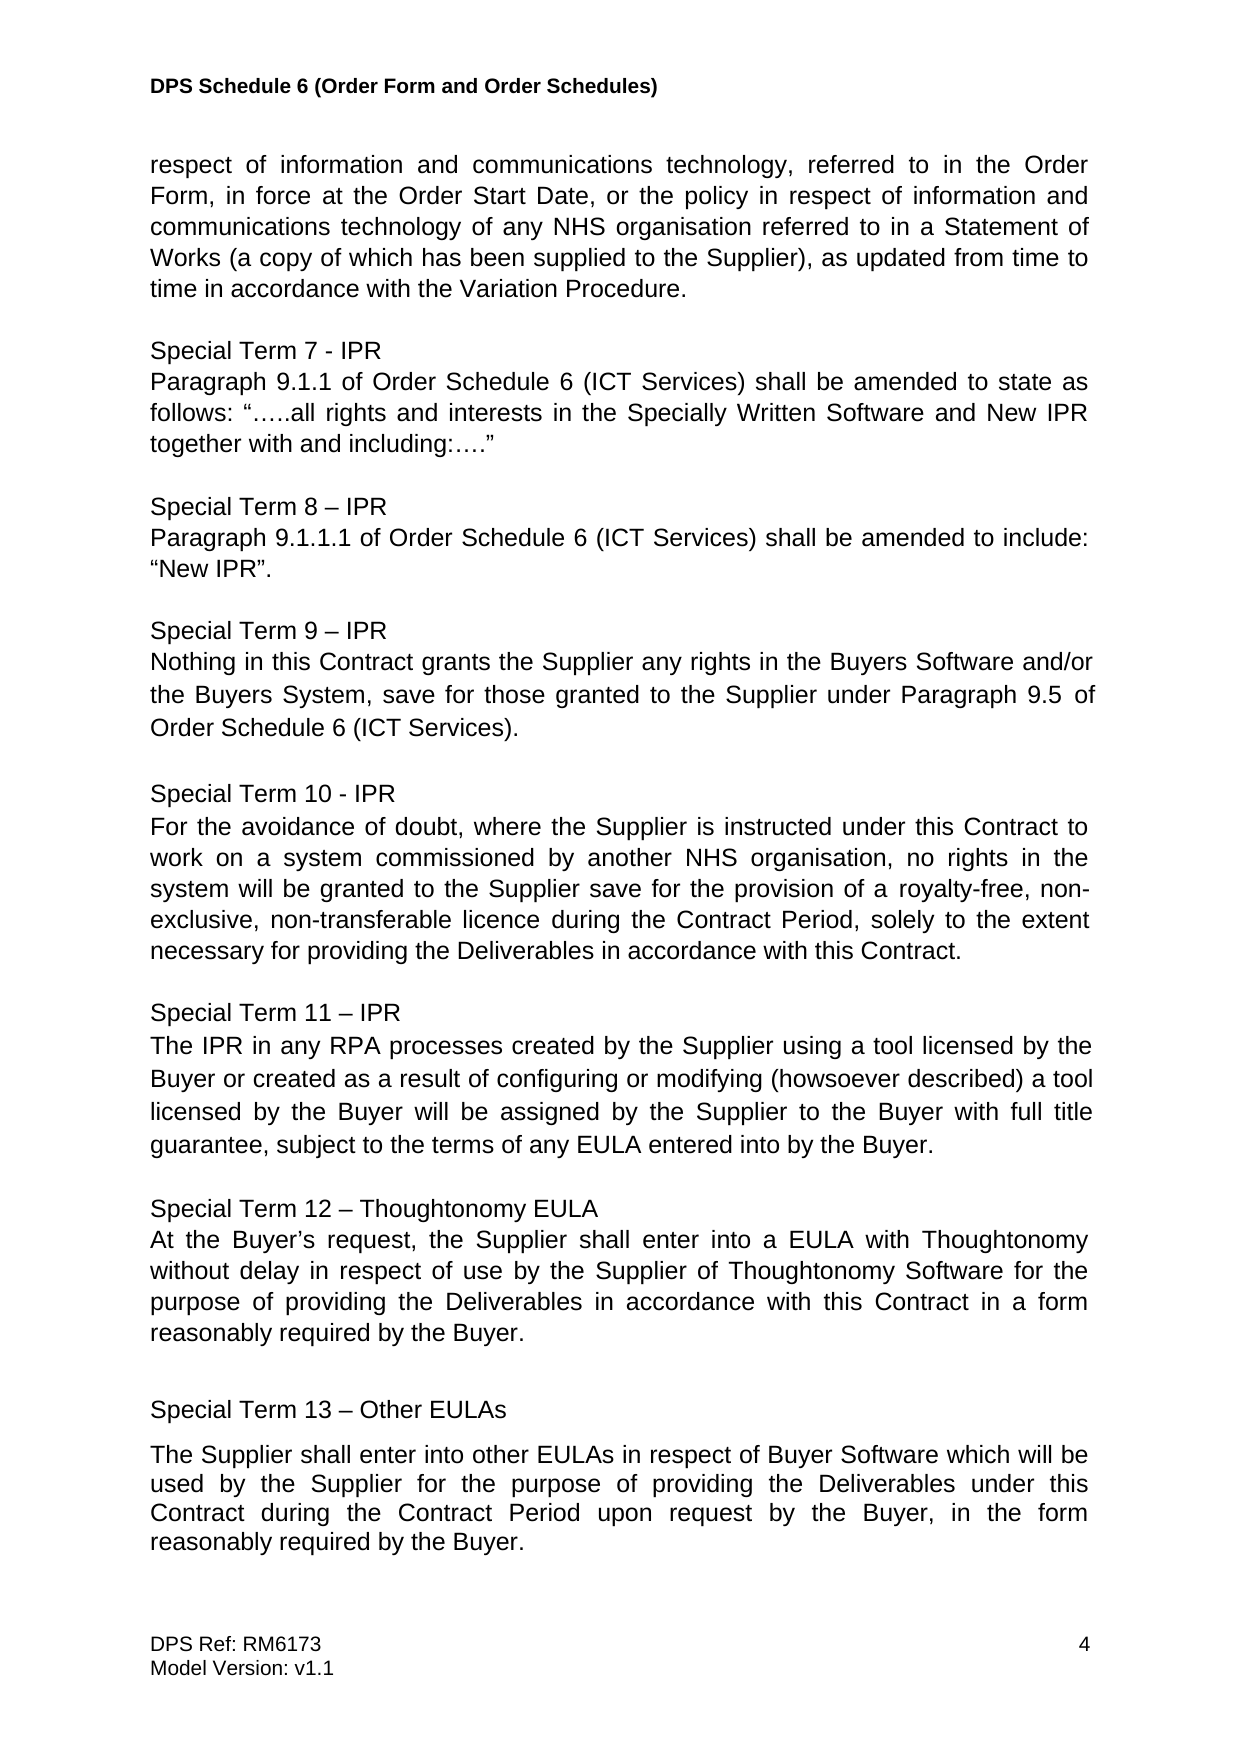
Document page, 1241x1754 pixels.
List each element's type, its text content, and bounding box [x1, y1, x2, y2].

text Special Term 12 – Thoughtonomy EULA [150, 1194, 1090, 1223]
text For the avoidance of doubt, where the Supplier is instructed under this Contract to work on a system commissioned by another NHS organisation, no rights in the system will be granted to the Supplier save for the provision of a royalty-free, non-exclusive, non-transferable licence during the Contract Period, solely to the extent necessary for providing the Deliverables in accordance with this Contract. [150, 812, 1090, 965]
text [150, 150, 1090, 303]
text Special Term 7 - IPR [150, 336, 1090, 365]
text Special Term 11 – IPR [150, 998, 1095, 1027]
text Special Term 13 – Other EULAs [150, 1395, 1090, 1423]
text Paragraph 9.1.1.1 of Order Schedule 6 (ICT Services) shall be amended to include: “New IPR”. [150, 522, 1090, 582]
text At the Buyer’s request, the Supplier shall enter into a EULA with Thoughtonomy without delay in respect of use by the Supplier of Thoughtonomy Software for the purpose of providing the Deliverables in accordance with this Contract in a form reasonably required by the Buyer. [150, 1225, 1090, 1347]
text Special Term 9 – IPR [150, 616, 1090, 644]
text Special Term 8 – IPR [150, 491, 1090, 520]
text Nothing in this Contract grants the Supplier any rights in the Buyers Software and/or the Buyers System, save for those granted to the Supplier under Paragraph 9.5 of Order Schedule 6 (ICT Services). [150, 647, 1095, 741]
text Special Term 10 - IPR [150, 779, 993, 807]
text Paragraph 9.1.1 of Order Schedule 6 (ICT Services) shall be amended to state as follows: “…..all rights and interests in the Specially Written Software and New IPR together with and including:….” [150, 367, 1090, 458]
text The IPR in any RPA processes created by the Supplier using a tool licensed by the Buyer or created as a result of configuring or modifying (howsoever described) a tool licensed by the Buyer will be assigned by the Supplier to the Buyer with full title guarantee, subject to the terms of any EULA entered into by the Buyer. [150, 1031, 1095, 1159]
text The Supplier shall enter into other EULAs in respect of Buyer Software which will be used by the Supplier for the purpose of providing the Deliverables under this Contract during the Contract Period upon request by the Buyer, in the form reasonably required by the Buyer. [150, 1440, 1090, 1555]
